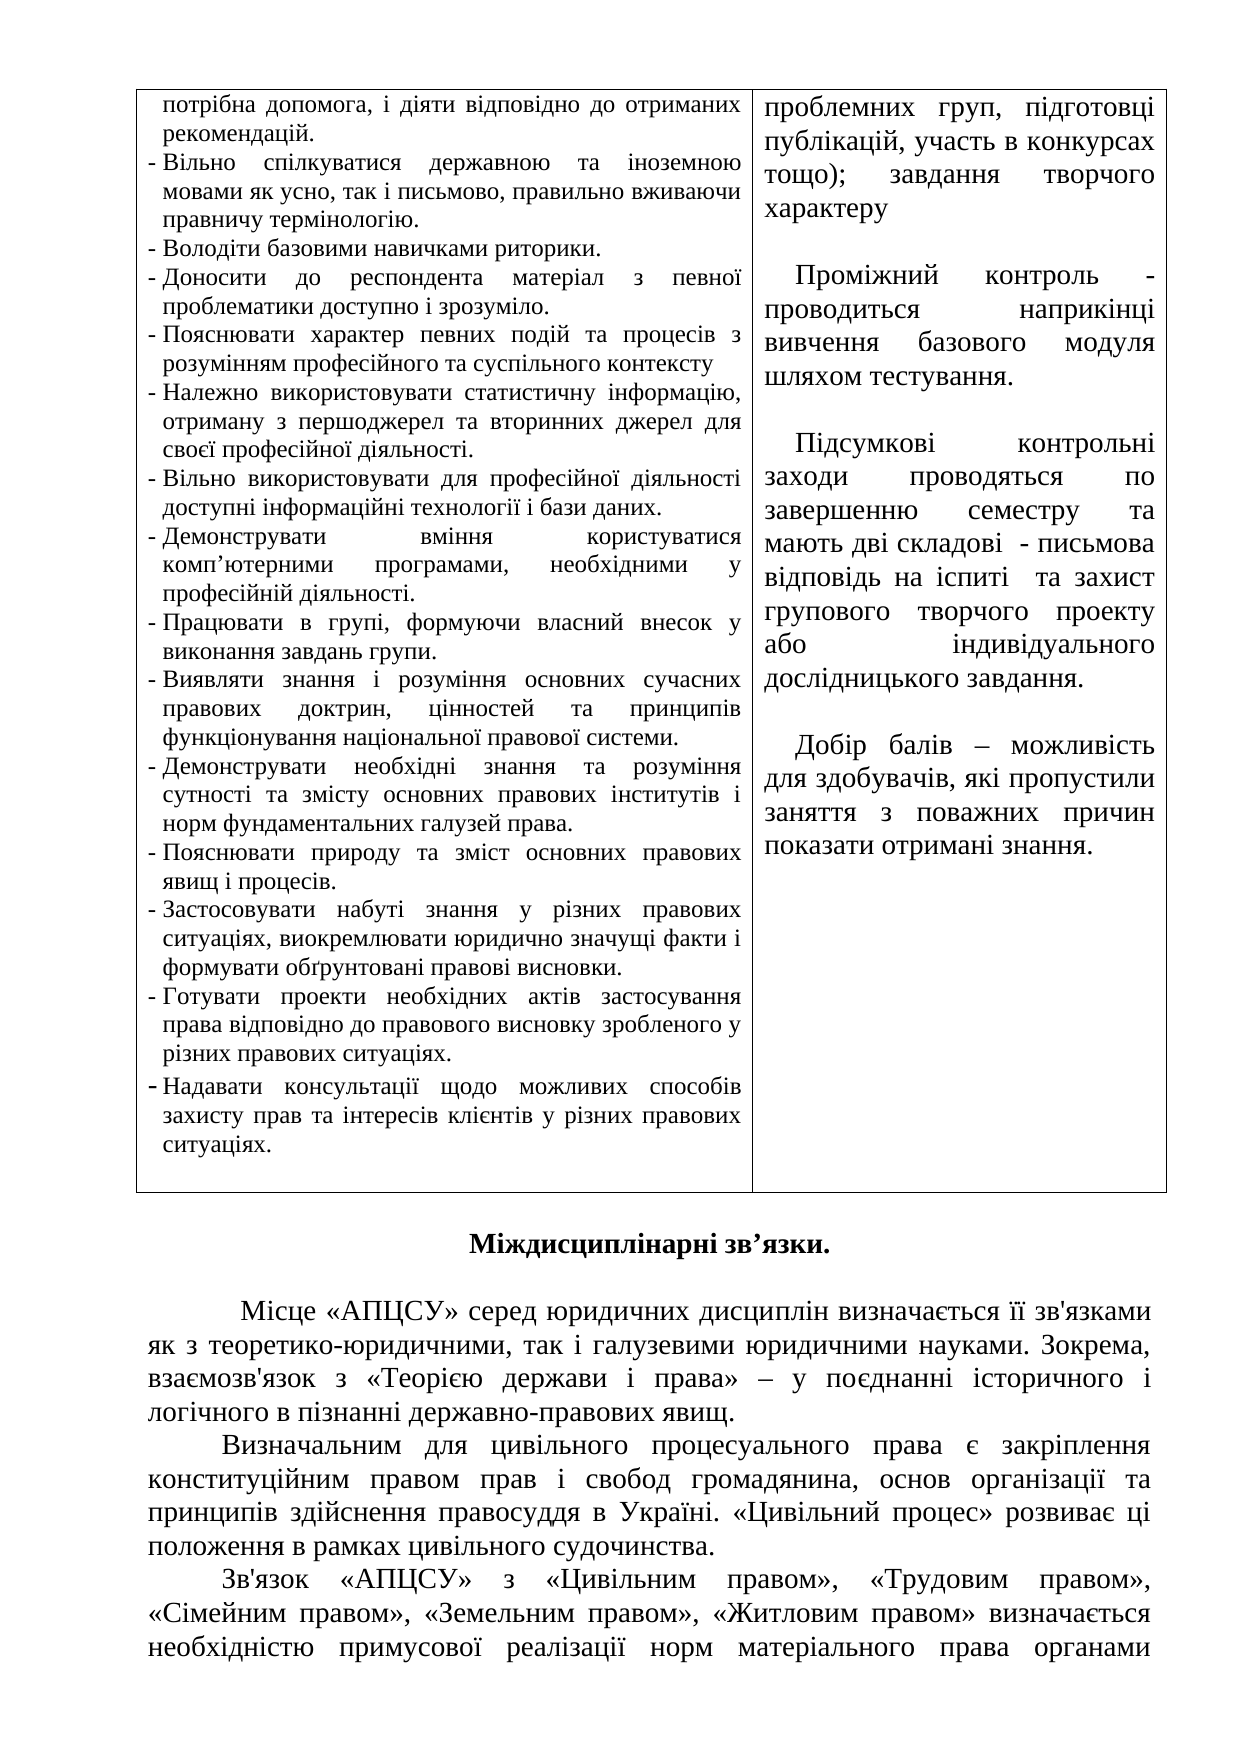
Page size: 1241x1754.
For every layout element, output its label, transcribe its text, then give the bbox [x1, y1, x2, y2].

text Міждисциплінарні зв’язки. [148, 1226, 1152, 1260]
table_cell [137, 90, 752, 1192]
text Місце «АПЦСУ» серед юридичних дисциплін визначається її зв'язками як з теоретико-юридичними, так і галузевими юридичними науками. Зокрема, взаємозв'язок з «Теорією держави і права» – у поєднанні історичного і логічного в пізнанні державно-правових явищ. [148, 1293, 1152, 1427]
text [148, 1562, 1152, 1662]
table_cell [753, 90, 1166, 1192]
text Визначальним для цивільного процесуального права є закріплення конституційним правом прав і свобод громадянина, основ організації та принципів здійснення правосуддя в Україні. «Цивільний процес» розвиває ці положення в рамках цивільного судочинства. [148, 1427, 1152, 1562]
